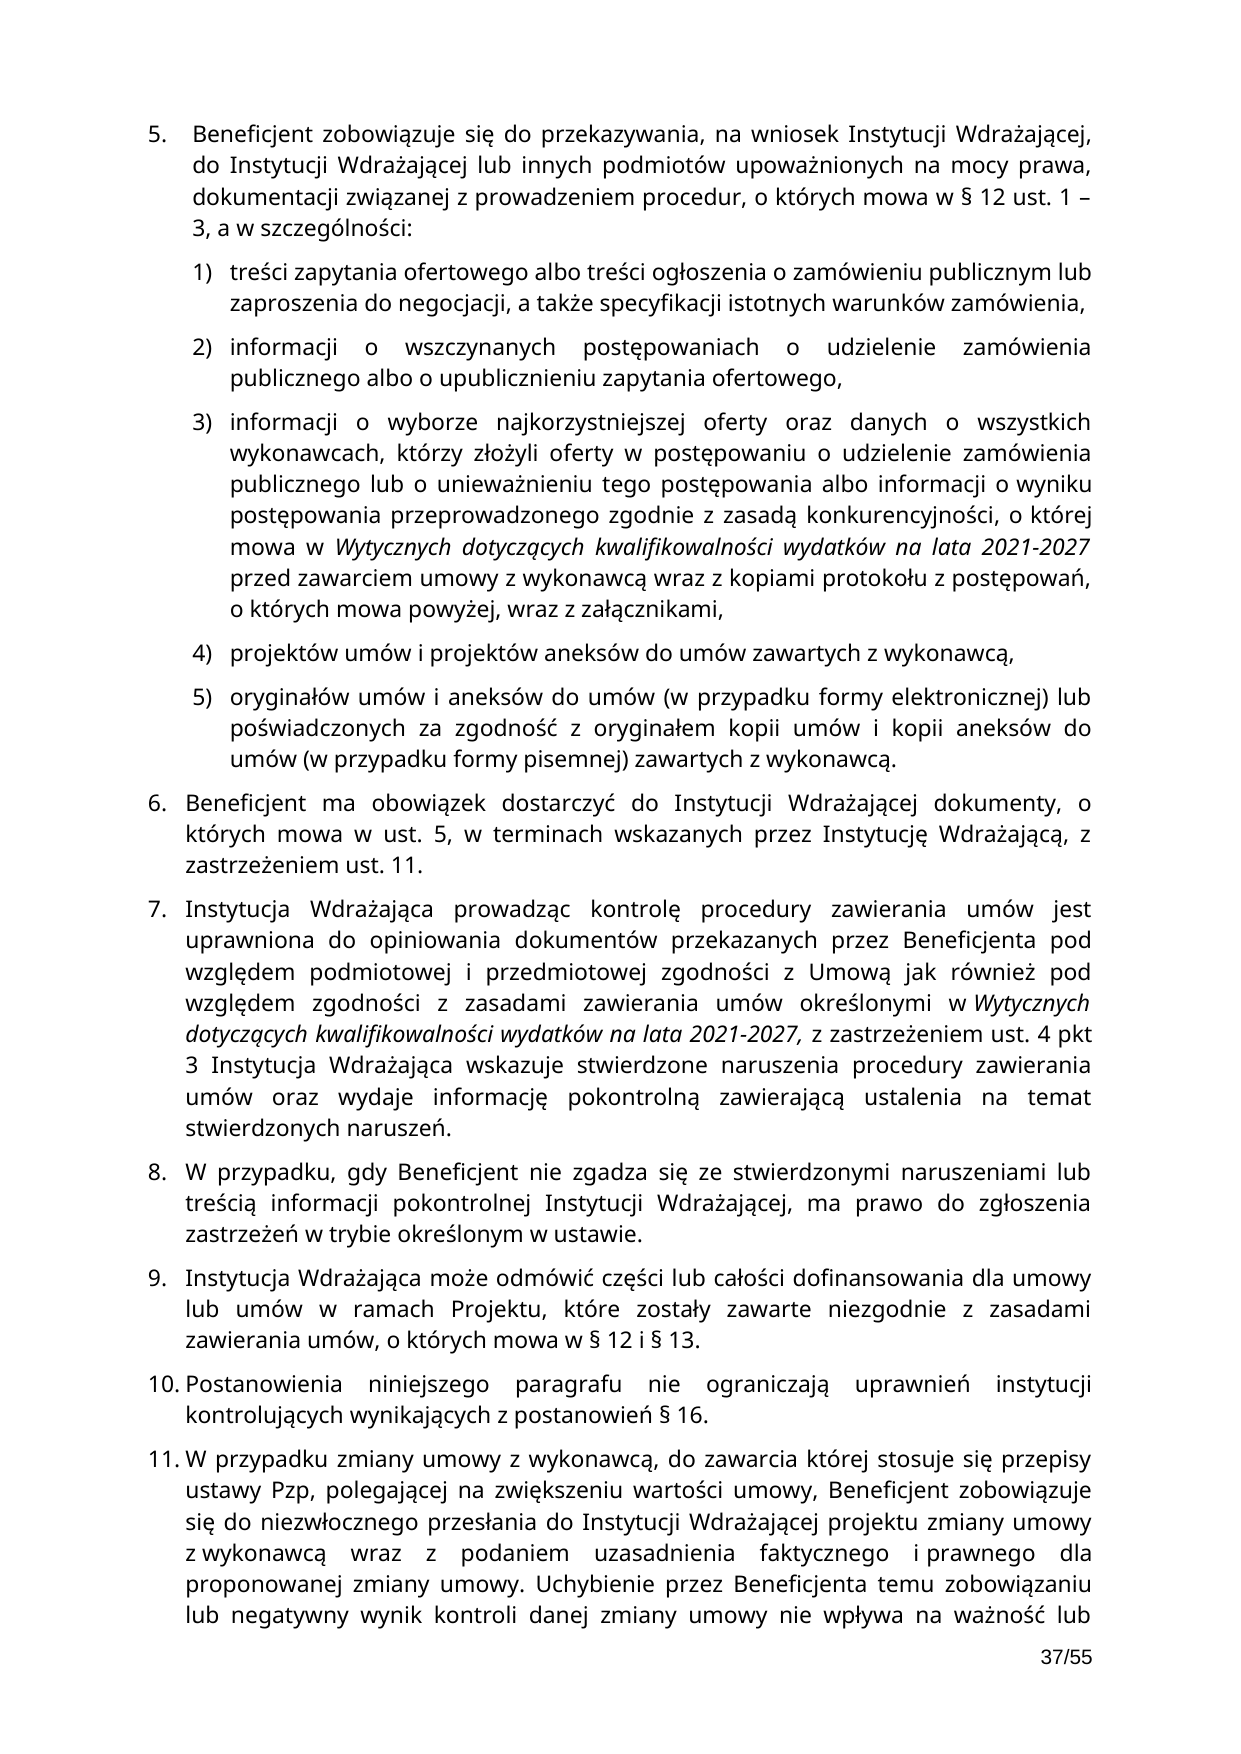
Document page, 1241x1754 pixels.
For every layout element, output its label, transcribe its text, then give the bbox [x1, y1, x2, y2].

list Beneficjent zobowiązuje się do przekazywania, na wniosek Instytucji Wdrażającej, do Instytucji Wdrażającej lub innych podmiotów upoważnionych na mocy prawa, dokumentacji związanej z prowadzeniem procedur, o których mowa w § 12 ust. 1 – 3, a w szczególności: [148, 118, 1092, 243]
list informacji o wyborze najkorzystniejszej oferty oraz danych o wszystkich wykonawcach, którzy złożyli oferty w postępowaniu o udzielenie zamówienia publicznego lub o unieważnieniu tego postępowania albo informacji o wyniku postępowania przeprowadzonego zgodnie z zasadą konkurencyjności, o której mowa w Wytycznych dotyczących kwalifikowalności wydatków na lata 2021-2027 przed zawarciem umowy z wykonawcą wraz z kopiami protokołu z postępowań, o których mowa powyżej, wraz z załącznikami, [192, 406, 1092, 624]
list Beneficjent ma obowiązek dostarczyć do Instytucji Wdrażającej dokumenty, o których mowa w ust. 5, w terminach wskazanych przez Instytucję Wdrażającą, z zastrzeżeniem ust. 11. [148, 787, 1092, 881]
list oryginałów umów i aneksów do umów (w przypadku formy elektronicznej) lub poświadczonych za zgodność z oryginałem kopii umów i kopii aneksów do umów (w przypadku formy pisemnej) zawartych z wykonawcą. [192, 681, 1092, 774]
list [148, 1443, 1092, 1631]
list projektów umów i projektów aneksów do umów zawartych z wykonawcą, [192, 637, 1092, 668]
list W przypadku, gdy Beneficjent nie zgadza się ze stwierdzonymi naruszeniami lub treścią informacji pokontrolnej Instytucji Wdrażającej, ma prawo do zgłoszenia zastrzeżeń w trybie określonym w ustawie. [148, 1156, 1092, 1249]
list treści zapytania ofertowego albo treści ogłoszenia o zamówieniu publicznym lub zaproszenia do negocjacji, a także specyfikacji istotnych warunków zamówienia, [192, 256, 1092, 318]
list Instytucja Wdrażająca może odmówić części lub całości dofinansowania dla umowy lub umów w ramach Projektu, które zostały zawarte niezgodnie z zasadami zawierania umów, o których mowa w § 12 i § 13. [148, 1262, 1092, 1356]
list informacji o wszczynanych postępowaniach o udzielenie zamówienia publicznego albo o upublicznieniu zapytania ofertowego, [192, 331, 1092, 393]
list Postanowienia niniejszego paragrafu nie ograniczają uprawnień instytucji kontrolujących wynikających z postanowień § 16. [148, 1368, 1092, 1431]
list Instytucja Wdrażająca prowadząc kontrolę procedury zawierania umów jest uprawniona do opiniowania dokumentów przekazanych przez Beneficjenta pod względem podmiotowej i przedmiotowej zgodności z Umową jak również pod względem zgodności z zasadami zawierania umów określonymi w Wytycznych dotyczących kwalifikowalności wydatków na lata 2021-2027, z zastrzeżeniem ust. 4 pkt 3 Instytucja Wdrażająca wskazuje stwierdzone naruszenia procedury zawierania umów oraz wydaje informację pokontrolną zawierającą ustalenia na temat stwierdzonych naruszeń. [148, 893, 1092, 1143]
